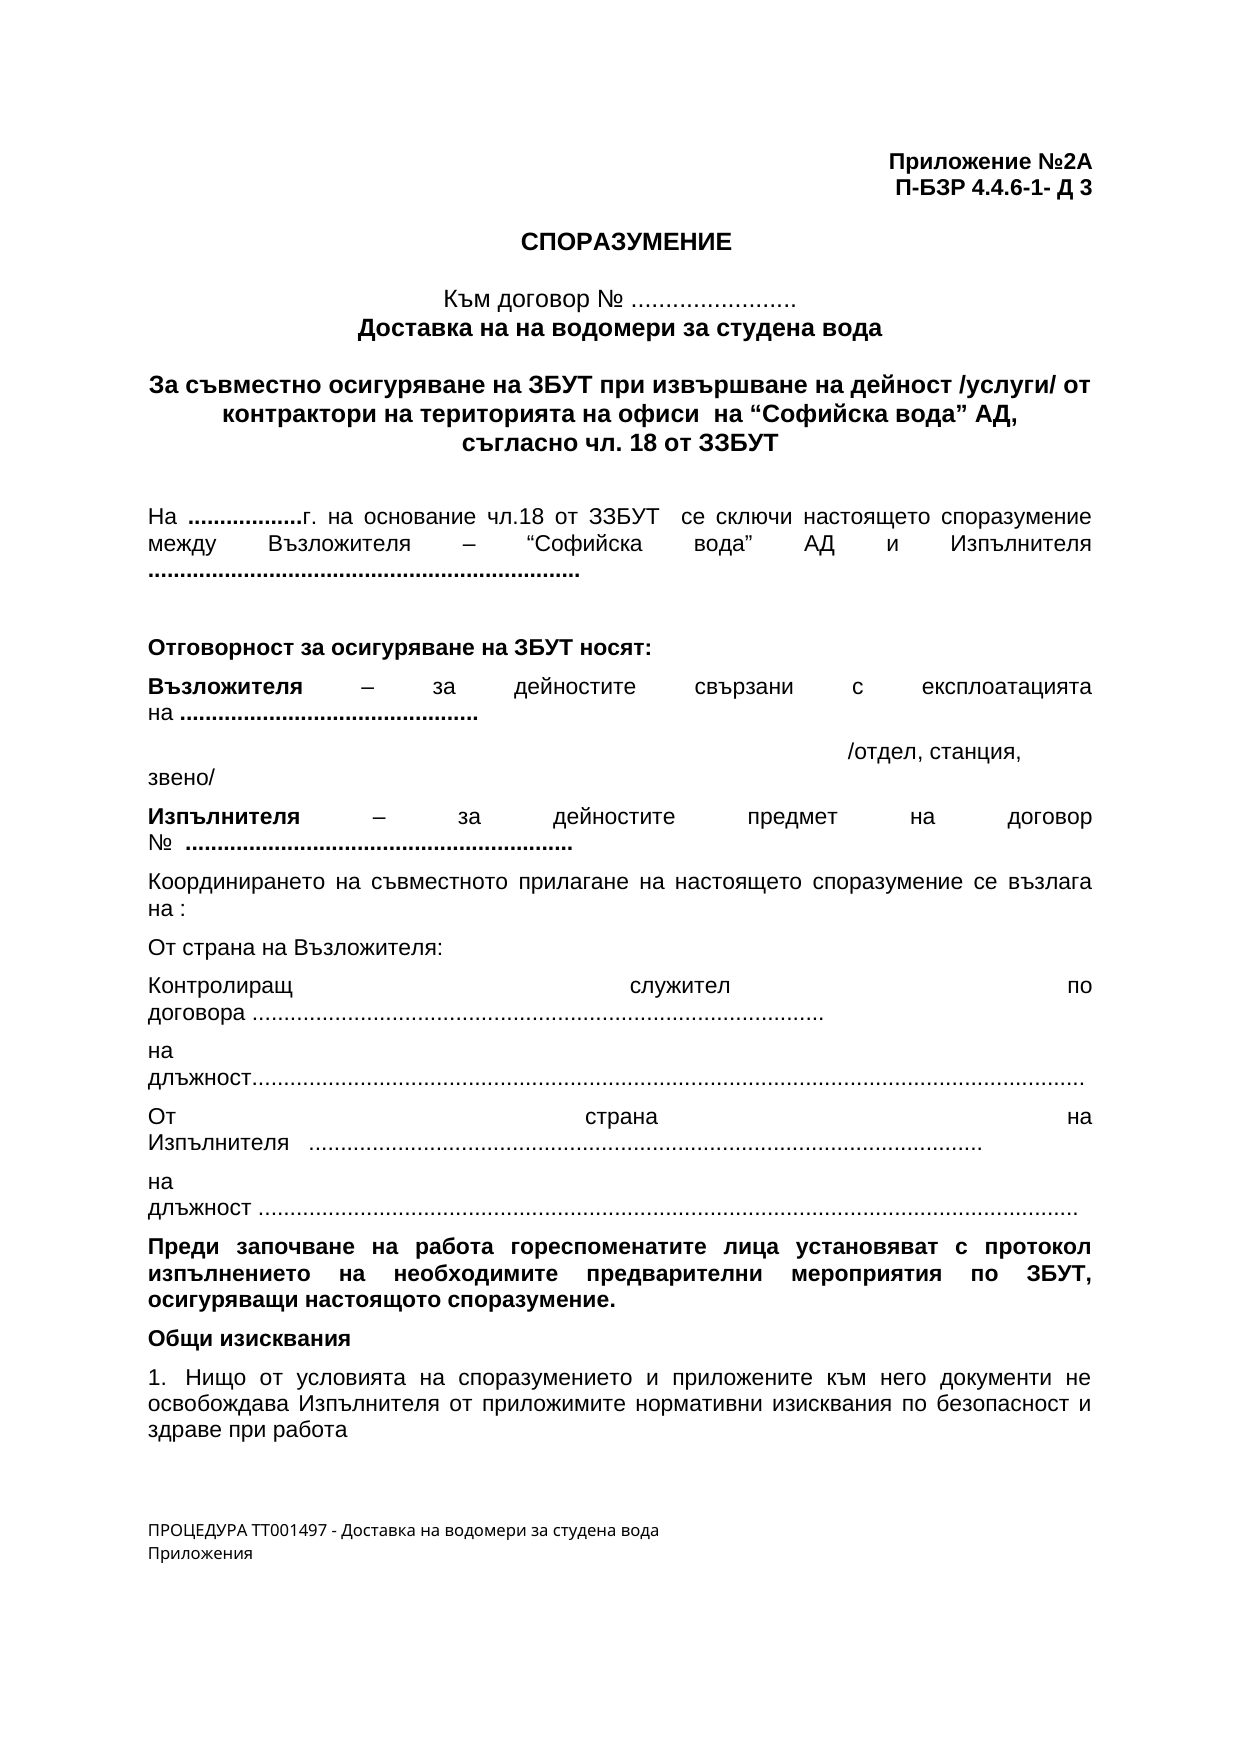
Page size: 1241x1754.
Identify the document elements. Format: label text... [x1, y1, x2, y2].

text на длъжност................................................................................................................................... [148, 1037, 1092, 1090]
text Общи изисквания [148, 1325, 1092, 1351]
title П-БЗР 4.4.6-1- Д 3 [148, 174, 1092, 200]
title СПОРАЗУМЕНИЕ [148, 227, 1092, 256]
text От страна на Възложителя: [148, 933, 1092, 960]
text Изпълнителя – за дейностите предмет на договор № ............................................................. [148, 803, 1092, 856]
text Преди започване на работа гореспоменатите лица установяват с протокол изпълнението на необходимите предварителни мероприятия по ЗБУТ, осигуряващи настоящото споразумение. [148, 1233, 1092, 1312]
text Координирането на съвместното прилагане на настоящето споразумение се възлага на : [148, 868, 1092, 921]
title Приложение №2А [148, 148, 1092, 174]
text От страна на Изпълнителя .......................................................................................................... [148, 1103, 1092, 1155]
text На ..................г. на основание чл.18 от ЗЗБУТ се сключи настоящето споразумение между Възложителя – “Софийска вода” АД и Изпълнителя .................................................................... [148, 503, 1092, 582]
text на длъжност ................................................................................................................................. [148, 1168, 1092, 1221]
list Нищо от условията на споразумението и приложените към него документи не освобождава Изпълнителя от приложимите нормативни изисквания по безопасност и здраве при работа [148, 1363, 1092, 1443]
text Възложителя – за дейностите свързани с експлоатацията на ............................................... [148, 673, 1092, 725]
text Към договор № ........................ [148, 284, 1092, 313]
text Доставка на на водомери за студена вода [148, 313, 1092, 342]
text Отговорност за осигуряване на ЗБУТ носят: [148, 634, 1092, 660]
text /отдел, станция, звено/ [148, 738, 1092, 791]
text Контролиращ служител по договора .......................................................................................... [148, 972, 1092, 1025]
text съгласно чл. 18 от ЗЗБУТ [148, 428, 1092, 457]
text За съвместно осигуряване на ЗБУТ при извършване на дейност /услуги/ от контрактори на територията на офиси на “Софийска вода” АД, [148, 371, 1092, 428]
